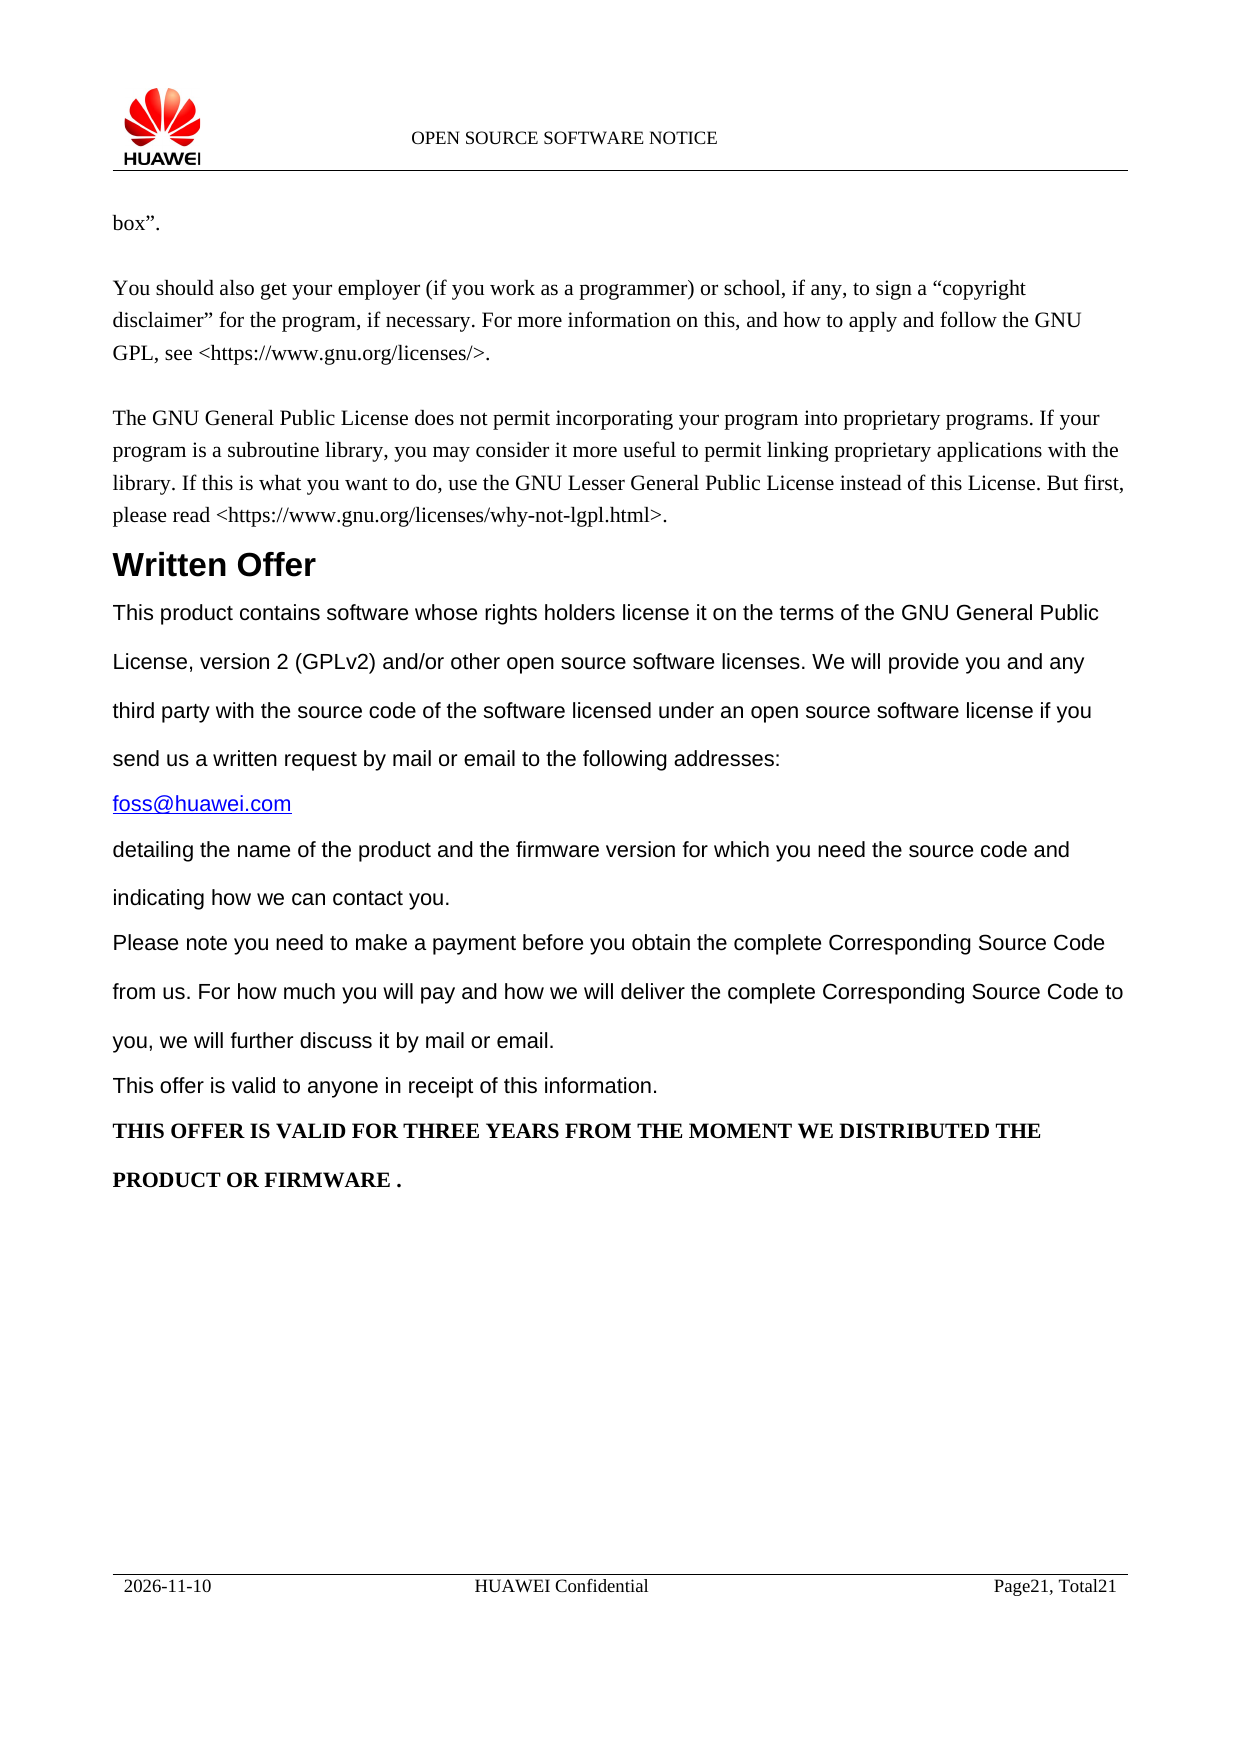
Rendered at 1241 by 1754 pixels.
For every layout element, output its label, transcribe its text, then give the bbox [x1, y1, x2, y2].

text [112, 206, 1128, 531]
text This product contains software whose rights holders license it on the terms of the GNU General Public License, version 2 (GPLv2) and/or other open source software licenses. We will provide you and any third party with the source code of the software licensed under an open source software license if you send us a written request by mail or email to the following addresses: [112, 596, 1128, 775]
text Please note you need to make a payment before you obtain the complete Corresponding Source Code from us. For how much you will pay and how we will deliver the complete Corresponding Source Code to you, we will further discuss it by mail or email. [112, 927, 1128, 1057]
picture [124, 88, 201, 165]
text foss@huawei.com [112, 788, 1128, 820]
text Written Offer [112, 531, 1128, 596]
text detailing the name of the product and the firmware version for which you need the source code and indicating how we can contact you. [112, 833, 1128, 914]
text This offer is valid to anyone in receipt of this information. [112, 1069, 1128, 1102]
text This offer is valid for three years from the moment we distributed the product or firmware . [112, 1114, 1128, 1196]
